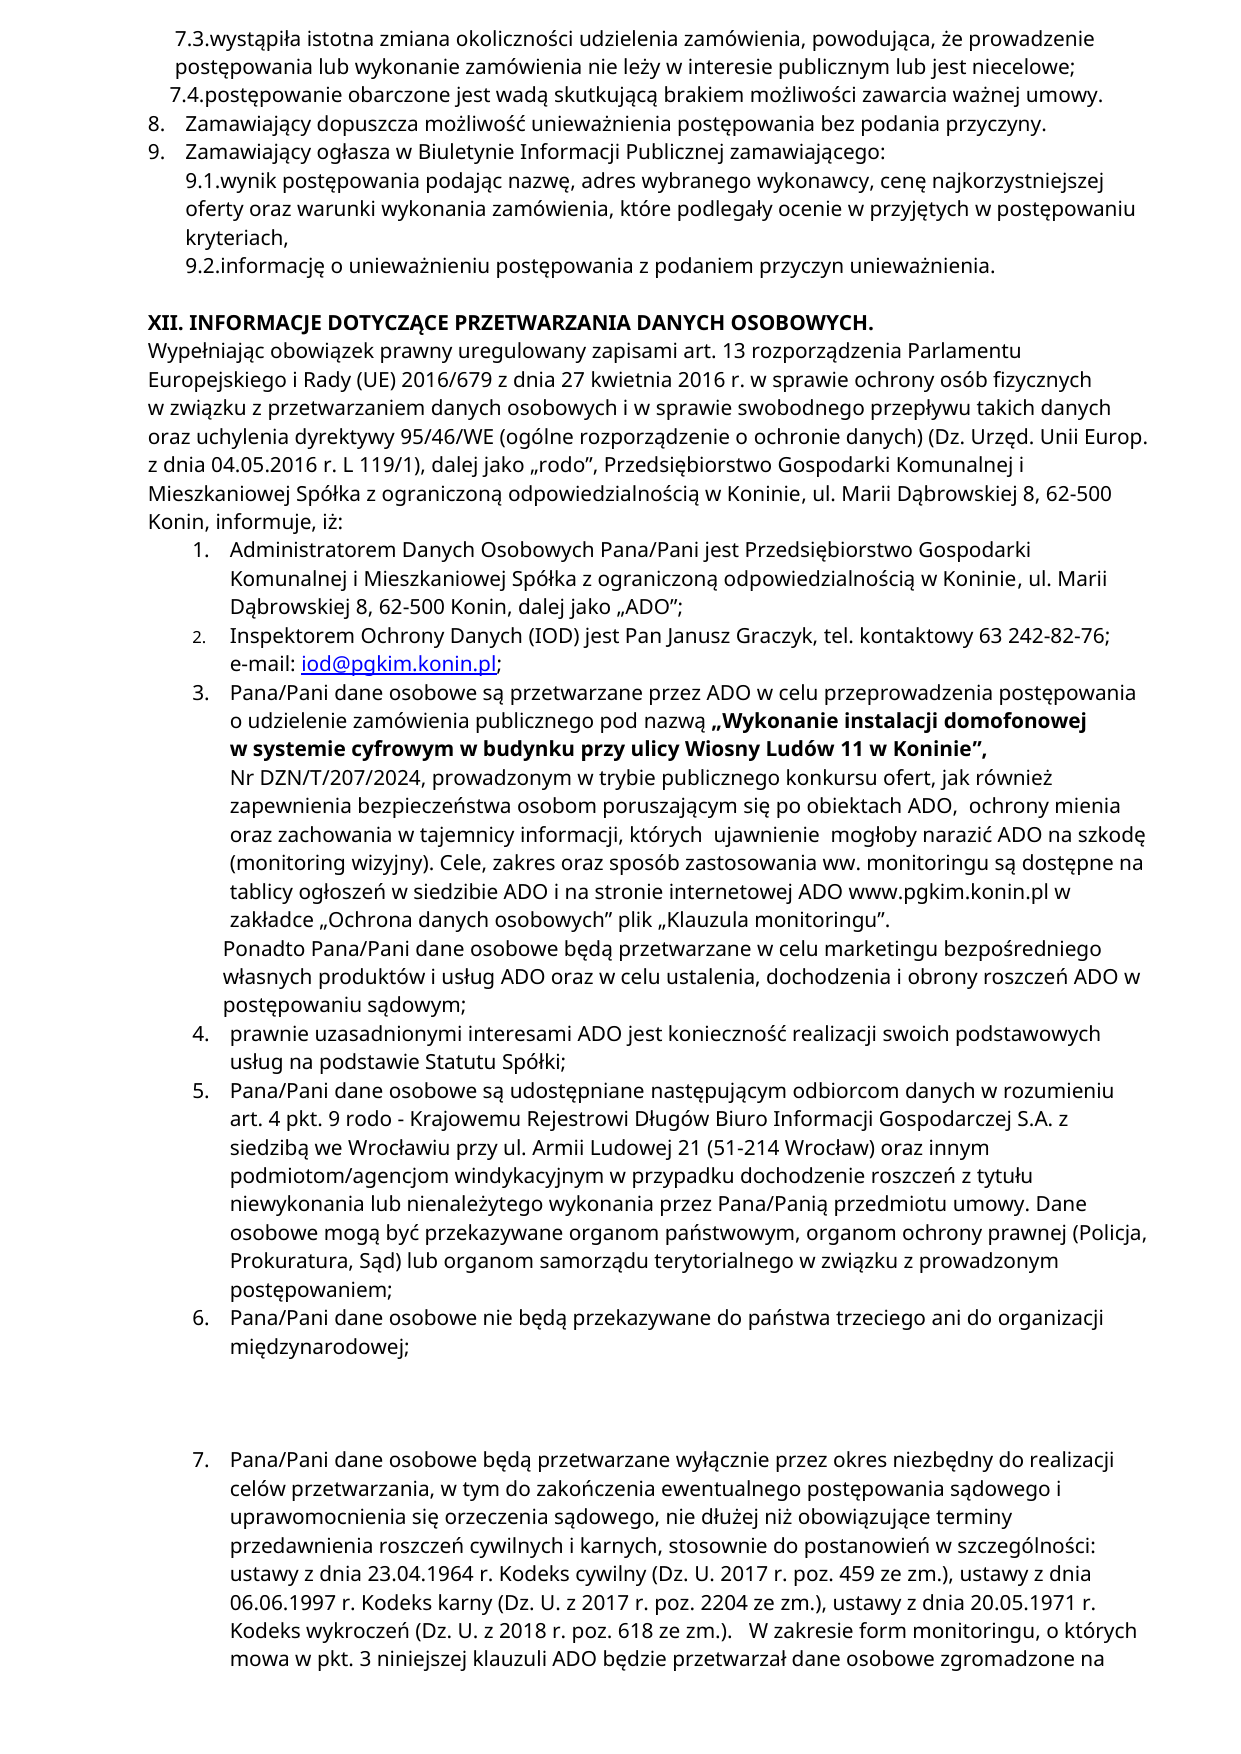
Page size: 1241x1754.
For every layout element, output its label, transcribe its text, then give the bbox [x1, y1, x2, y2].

text 7.4.postępowanie obarczone jest wadą skutkującą brakiem możliwości zawarcia ważnej umowy. [148, 81, 1152, 109]
text 7.3.wystąpiła istotna zmiana okoliczności udzielenia zamówienia, powodująca, że prowadzenie [148, 24, 1152, 52]
list Zamawiający dopuszcza możliwość unieważnienia postępowania bez podania przyczyny. [148, 109, 1152, 137]
list Pana/Pani dane osobowe nie będą przekazywane do państwa trzeciego ani do organizacji międzynarodowej; [192, 1303, 1152, 1360]
list Zamawiający ogłasza w Biuletynie Informacji Publicznej zamawiającego: [148, 137, 1152, 166]
list Pana/Pani dane osobowe są przetwarzane przez ADO w celu przeprowadzenia postępowania o udzielenie zamówienia publicznego pod nazwą „Wykonanie instalacji domofonowej w systemie cyfrowym w budynku przy ulicy Wiosny Ludów 11 w Koninie”, Nr DZN/T/207/2024, prowadzonym w trybie publicznego konkursu ofert, jak również zapewnienia bezpieczeństwa osobom poruszającym się po obiektach ADO, ochrony mienia oraz zachowania w tajemnicy informacji, których ujawnienie mogłoby narazić ADO na szkodę (monitoring wizyjny). Cele, zakres oraz sposób zastosowania ww. monitoringu są dostępne na tablicy ogłoszeń w siedzibie ADO i na stronie internetowej ADO www.pgkim.konin.pl w zakładce „Ochrona danych osobowych” plik „Klauzula monitoringu”. [192, 678, 1152, 934]
list Inspektorem Ochrony Danych (IOD) jest Pan Janusz Graczyk, tel. kontaktowy 63 242-82-76; e-mail: iod@pgkim.konin.pl; [192, 621, 1152, 678]
list 9.1.wynik postępowania podając nazwę, adres wybranego wykonawcy, cenę najkorzystniejszej oferty oraz warunki wykonania zamówienia, które podlegały ocenie w przyjętych w postępowaniu kryteriach, [185, 166, 1152, 251]
list Ponadto Pana/Pani dane osobowe będą przetwarzane w celu marketingu bezpośredniego własnych produktów i usług ADO oraz w celu ustalenia, dochodzenia i obrony roszczeń ADO w postępowaniu sądowym; [223, 934, 1152, 1019]
list Pana/Pani dane osobowe są udostępniane następującym odbiorcom danych w rozumieniu art. 4 pkt. 9 rodo - Krajowemu Rejestrowi Długów Biuro Informacji Gospodarczej S.A. z siedzibą we Wrocławiu przy ul. Armii Ludowej 21 (51-214 Wrocław) oraz innym podmiotom/agencjom windykacyjnym w przypadku dochodzenie roszczeń z tytułu niewykonania lub nienależytego wykonania przez Pana/Panią przedmiotu umowy. Dane osobowe mogą być przekazywane organom państwowym, organom ochrony prawnej (Policja, Prokuratura, Sąd) lub organom samorządu terytorialnego w związku z prowadzonym postępowaniem; [192, 1076, 1152, 1303]
text Wypełniając obowiązek prawny uregulowany zapisami art. 13 rozporządzenia Parlamentu Europejskiego i Rady (UE) 2016/679 z dnia 27 kwietnia 2016 r. w sprawie ochrony osób fizycznych w związku z przetwarzaniem danych osobowych i w sprawie swobodnego przepływu takich danych oraz uchylenia dyrektywy 95/46/WE (ogólne rozporządzenie o ochronie danych) (Dz. Urzęd. Unii Europ. z dnia 04.05.2016 r. L 119/1), dalej jako „rodo”, Przedsiębiorstwo Gospodarki Komunalnej i Mieszkaniowej Spółka z ograniczoną odpowiedzialnością w Koninie, ul. Marii Dąbrowskiej 8, 62-500 Konin, informuje, iż: [148, 336, 1152, 536]
list 9.2.informację o unieważnieniu postępowania z podaniem przyczyn unieważnienia. [185, 251, 1152, 279]
text postępowania lub wykonanie zamówienia nie leży w interesie publicznym lub jest niecelowe; [148, 52, 1152, 81]
list Administratorem Danych Osobowych Pana/Pani jest Przedsiębiorstwo Gospodarki Komunalnej i Mieszkaniowej Spółka z ograniczoną odpowiedzialnością w Koninie, ul. Marii Dąbrowskiej 8, 62-500 Konin, dalej jako „ADO”; [192, 536, 1152, 621]
list prawnie uzasadnionymi interesami ADO jest konieczność realizacji swoich podstawowych usług na podstawie Statutu Spółki; [192, 1019, 1152, 1076]
text XII. INFORMACJE DOTYCZĄCE PRZETWARZANIA DANYCH OSOBOWYCH. [148, 308, 1152, 336]
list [192, 1445, 1152, 1673]
